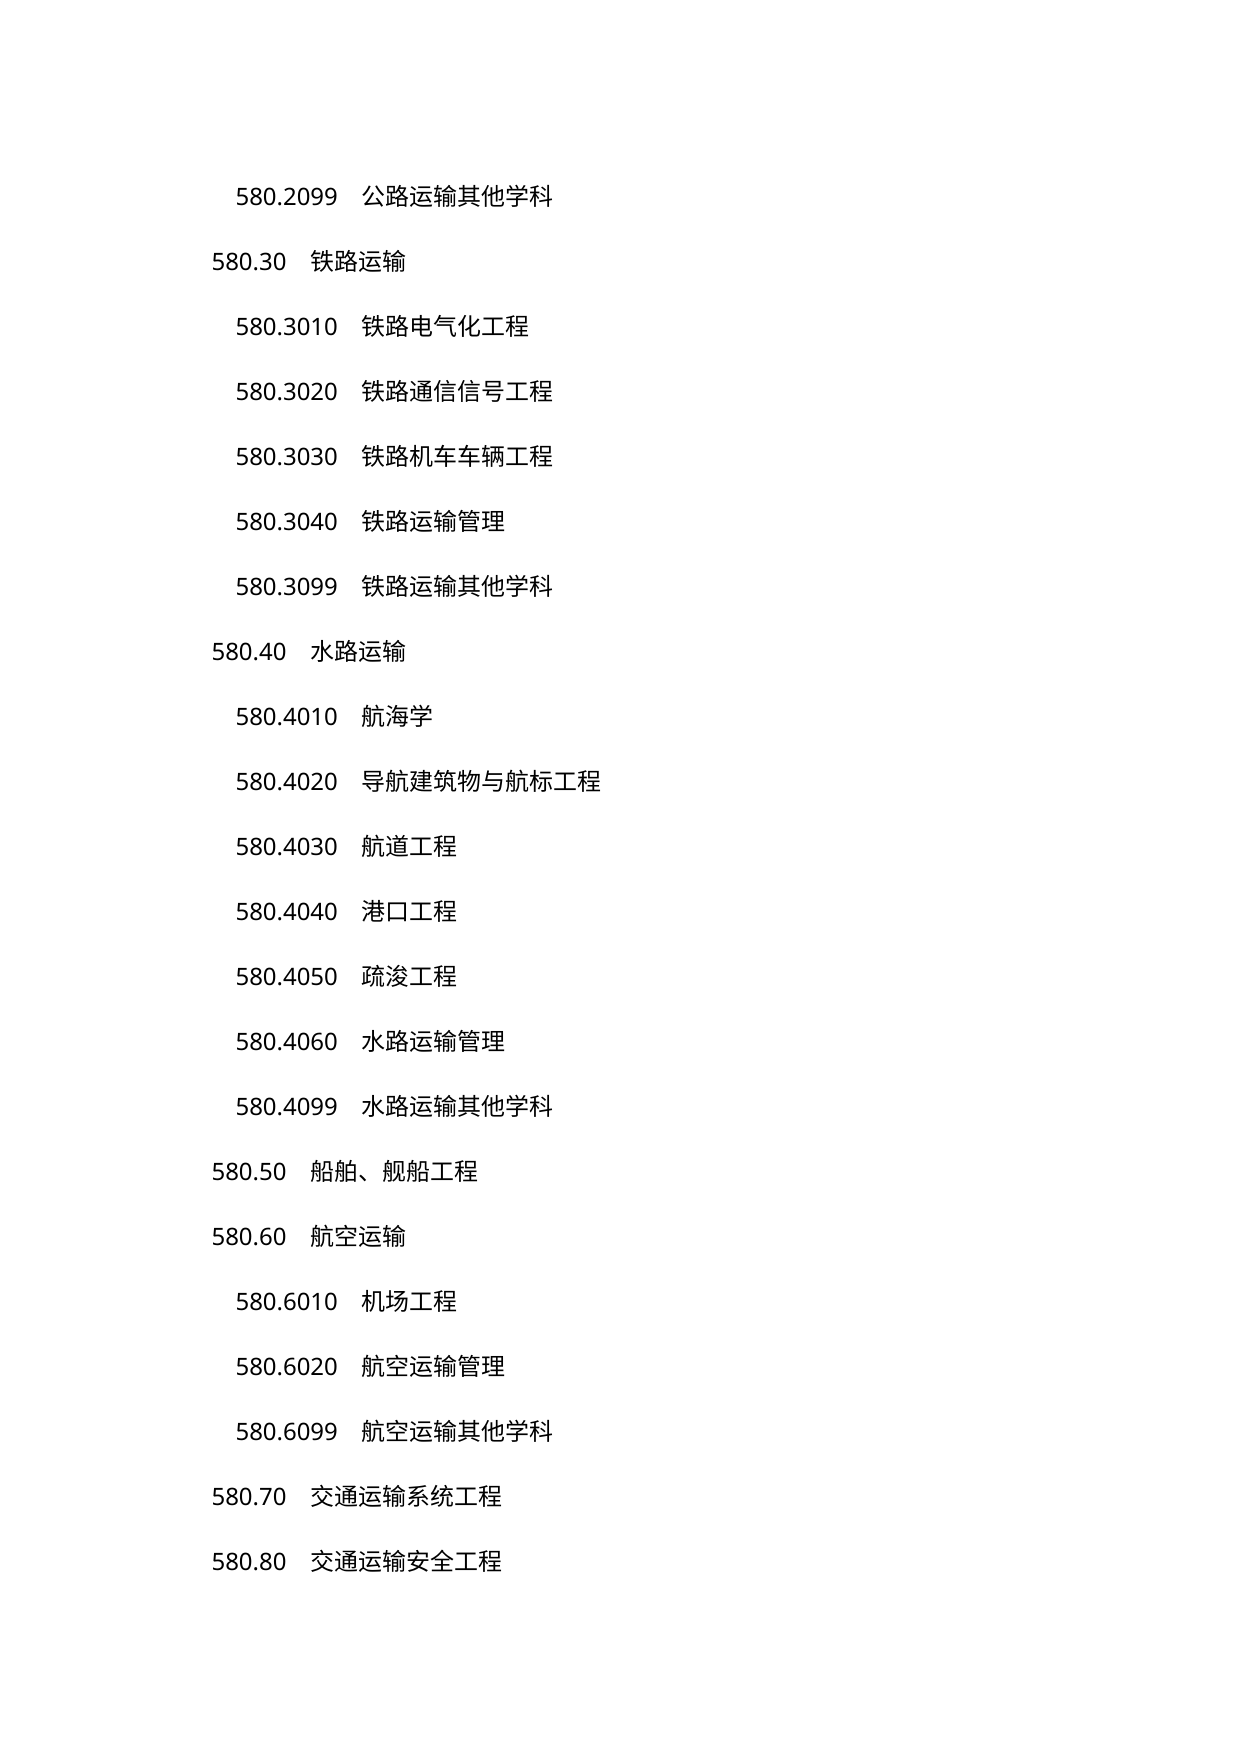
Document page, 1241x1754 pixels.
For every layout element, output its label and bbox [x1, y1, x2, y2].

text [187, 162, 1053, 1592]
